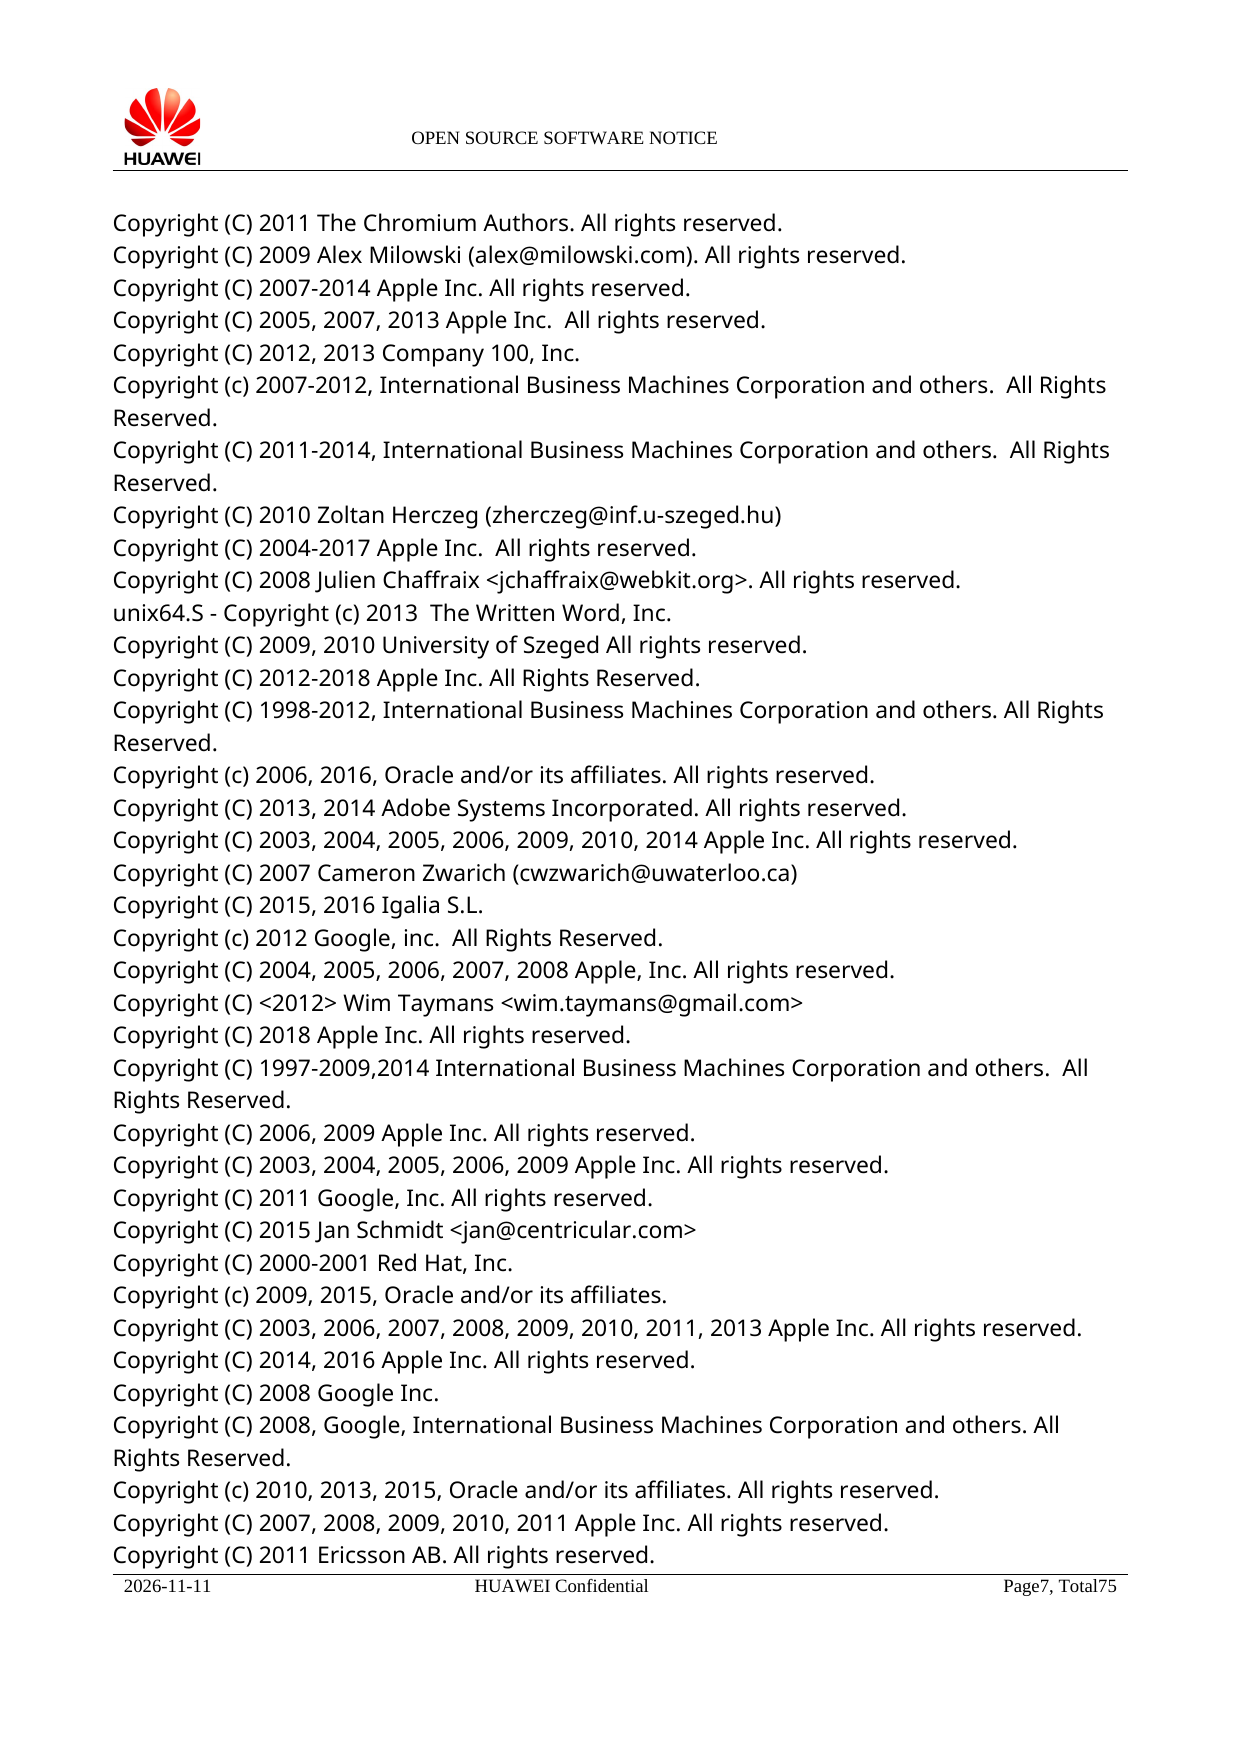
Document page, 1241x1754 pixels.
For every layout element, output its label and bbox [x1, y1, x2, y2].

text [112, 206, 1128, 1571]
picture [124, 88, 201, 165]
